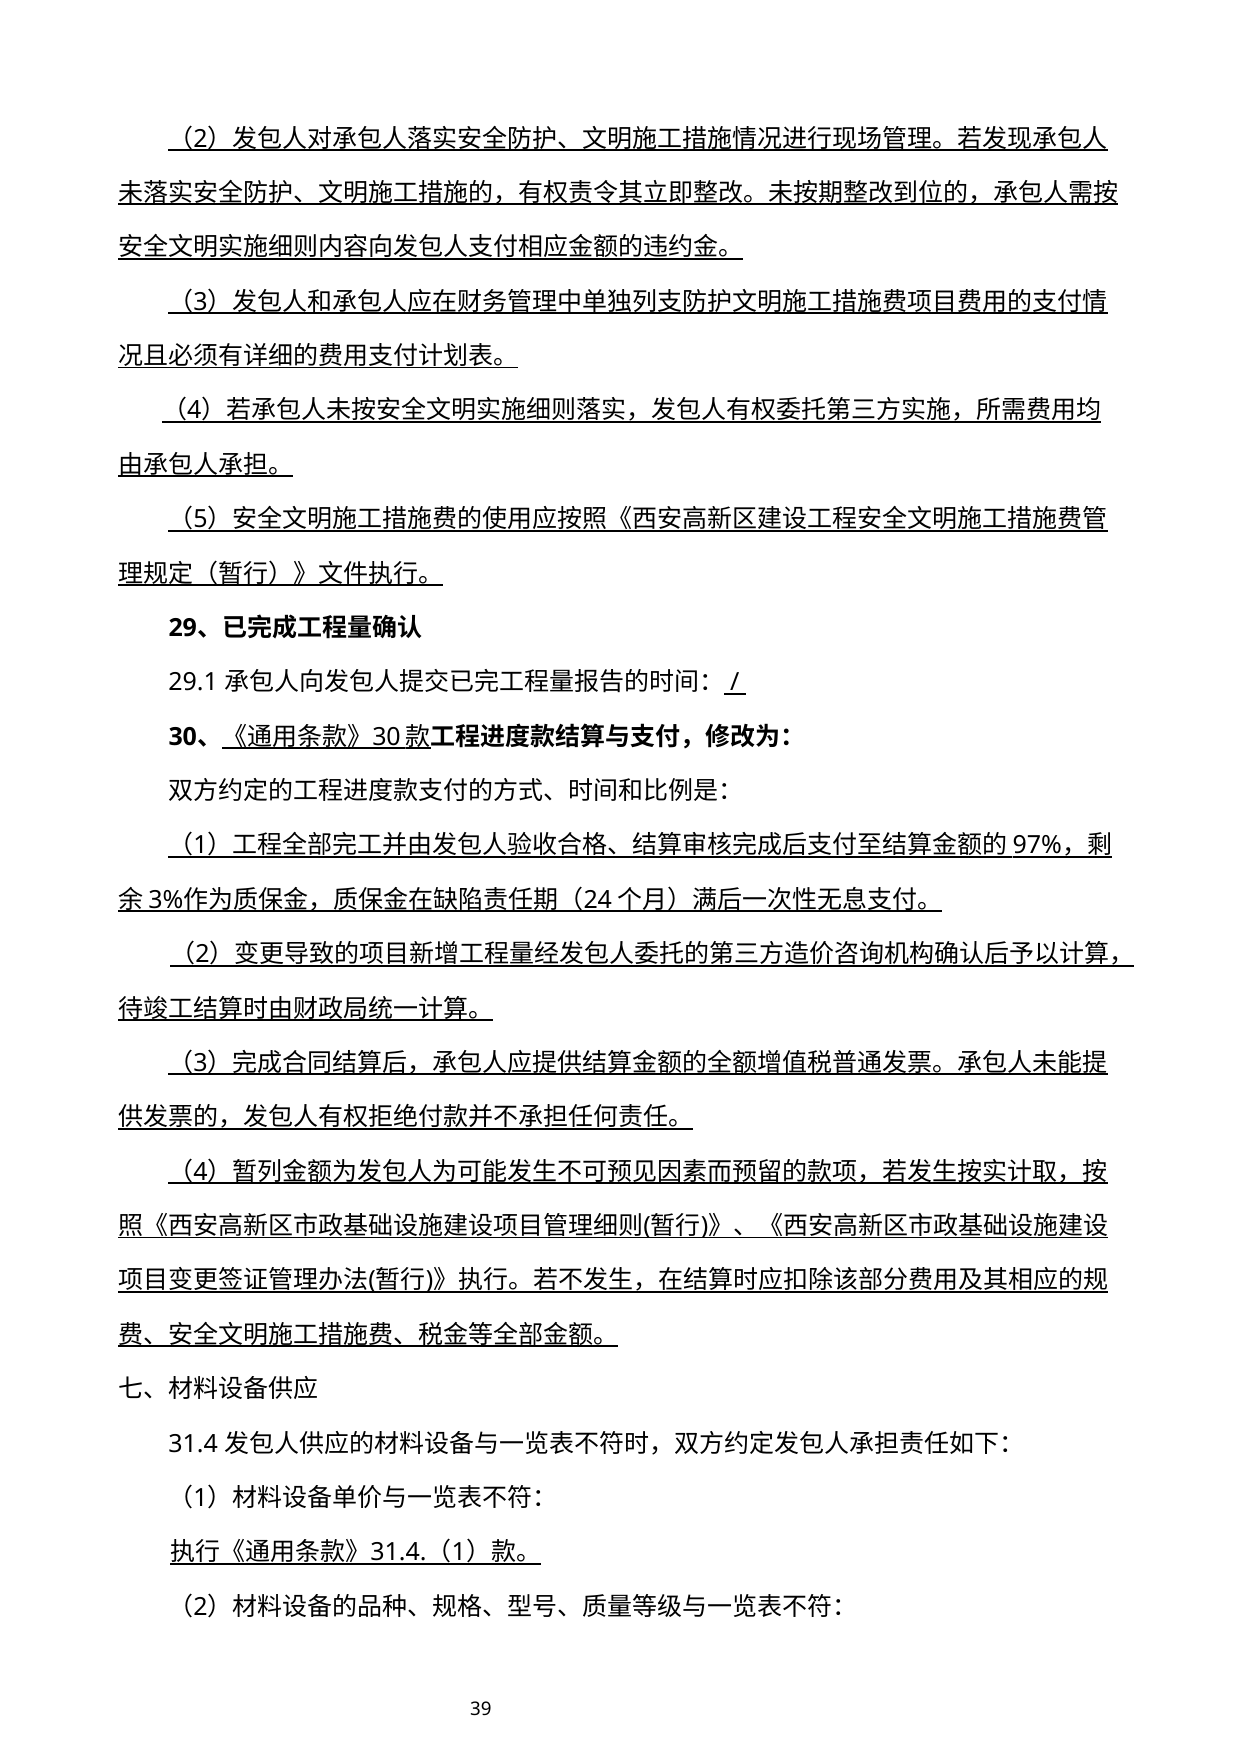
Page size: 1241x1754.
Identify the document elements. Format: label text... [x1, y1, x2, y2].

text （2）变更导致的项目新增工程量经发包人委托的第三方造价咨询机构确认后予以计算，待竣工结算时由财政局统一计算。 [118, 934, 1122, 1024]
text 30、《通用条款》30款工程进度款结算与支付，修改为： [118, 716, 1122, 752]
text （4）若承包人未按安全文明实施细则落实，发包人有权委托第三方实施，所需费用均由承包人承担。 [118, 390, 1122, 481]
text （3）发包人和承包人应在财务管理中单独列支防护文明施工措施费项目费用的支付情况且必须有详细的费用支付计划表。 [118, 281, 1122, 372]
text （4）暂列金额为发包人为可能发生不可预见因素而预留的款项，若发生按实计取，按照《西安高新区市政基础设施建设项目管理细则(暂行)》、《西安高新区市政基础设施建设项目变更签证管理办法(暂行)》执行。若不发生，在结算时应扣除该部分费用及其相应的规费、安全文明施工措施费、税金等全部金额。 [118, 1151, 1122, 1351]
text （5）安全文明施工措施费的使用应按照《西安高新区建设工程安全文明施工措施费管理规定（暂行）》文件执行。 [118, 499, 1122, 589]
text （3）完成合同结算后，承包人应提供结算金额的全额增值税普通发票。承包人未能提供发票的，发包人有权拒绝付款并不承担任何责任。 [118, 1042, 1122, 1133]
text 七、材料设备供应 [118, 1369, 1122, 1405]
text 29、已完成工程量确认 [118, 607, 1122, 644]
text 31.4 发包人供应的材料设备与一览表不符时，双方约定发包人承担责任如下： [118, 1423, 1122, 1459]
text （1）工程全部完工并由发包人验收合格、结算审核完成后支付至结算金额的97%，剩余3%作为质保金，质保金在缺陷责任期（24个月）满后一次性无息支付。 [118, 825, 1122, 916]
text （1）材料设备单价与一览表不符： [118, 1477, 1122, 1514]
text （2）材料设备的品种、规格、型号、质量等级与一览表不符： [118, 1586, 1122, 1622]
text 执行《通用条款》31.4.（1）款。 [118, 1532, 1122, 1568]
text 29.1 承包人向发包人提交已完工程量报告的时间： / [118, 662, 1122, 698]
text 双方约定的工程进度款支付的方式、时间和比例是： [118, 771, 1122, 807]
text （2）发包人对承包人落实安全防护、文明施工措施情况进行现场管理。若发现承包人未落实安全防护、文明施工措施的，有权责令其立即整改。未按期整改到位的，承包人需按安全文明实施细则内容向发包人支付相应金额的违约金。 [118, 118, 1122, 263]
